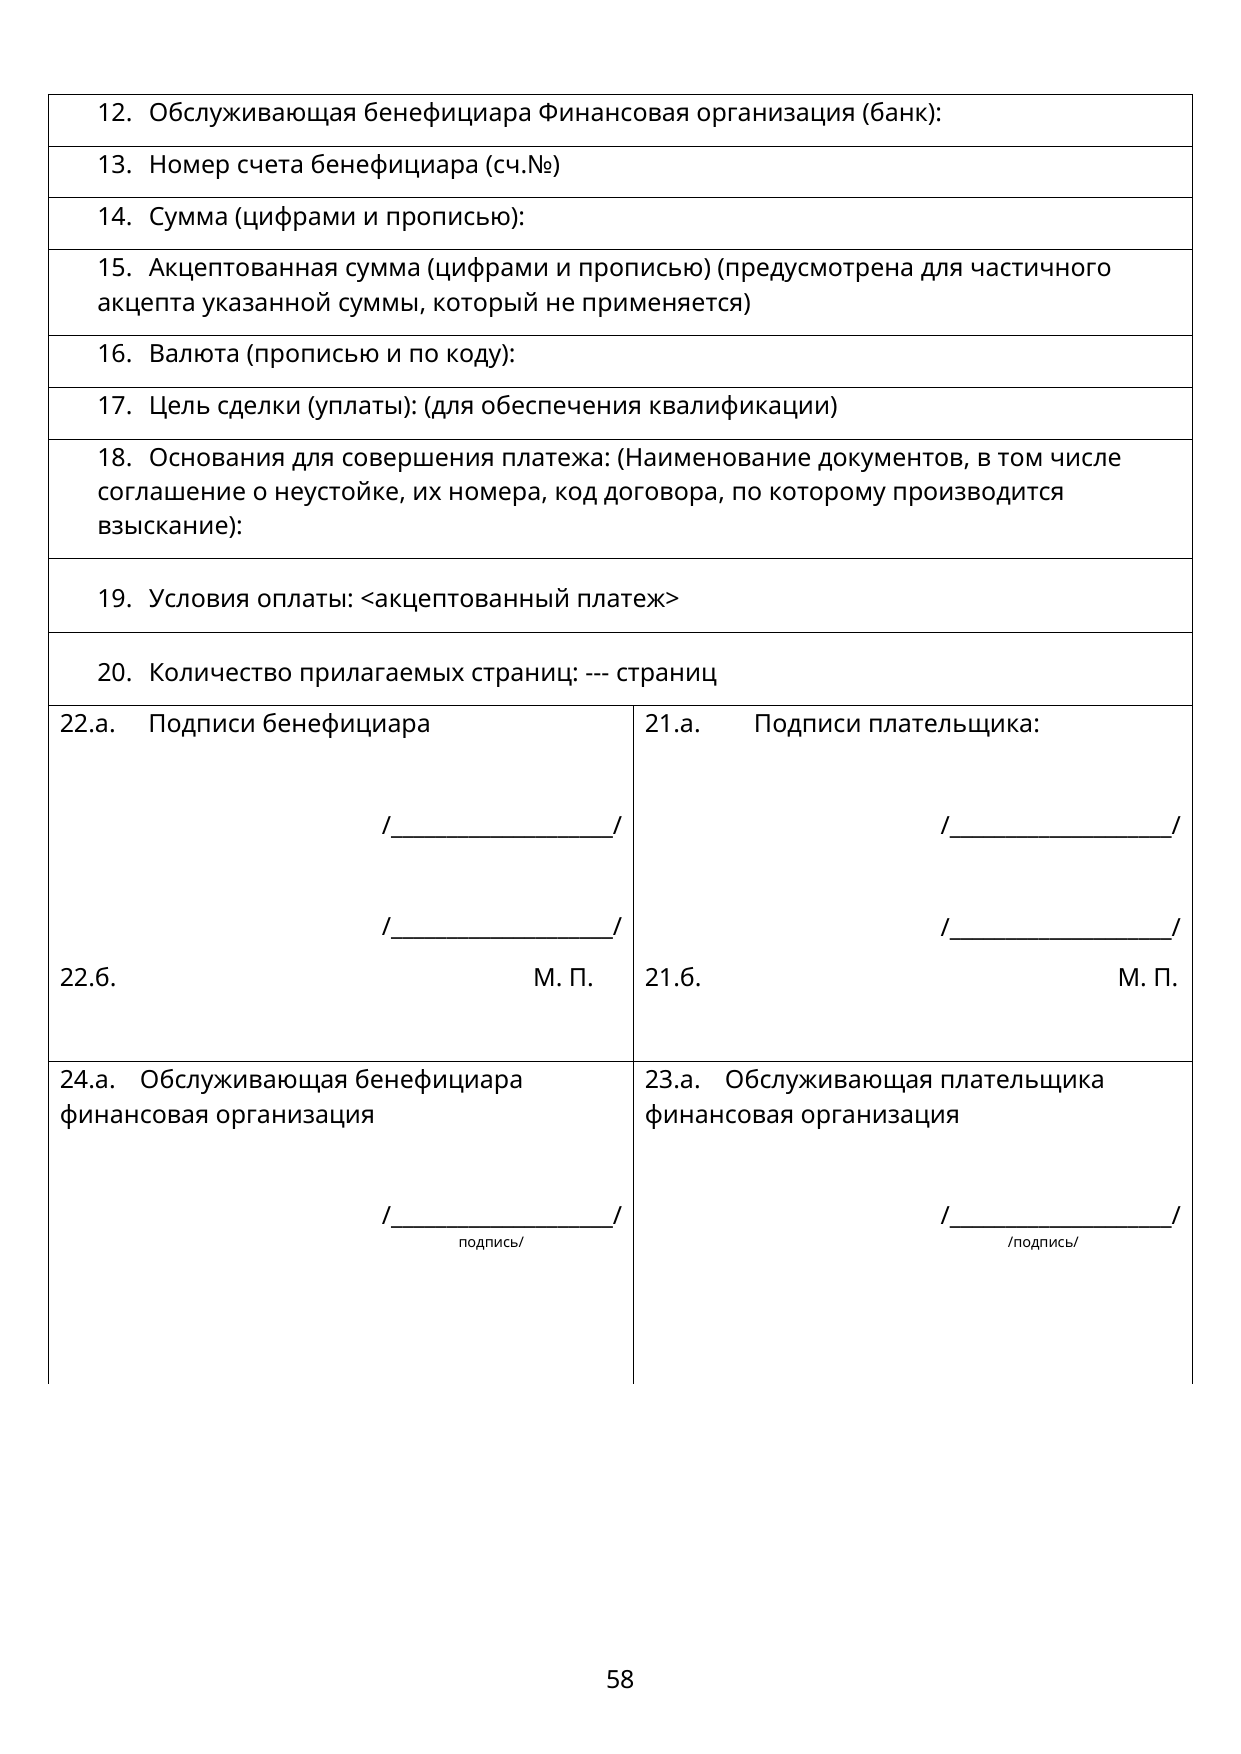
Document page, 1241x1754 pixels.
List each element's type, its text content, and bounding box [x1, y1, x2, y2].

table_cell 16. Валюта (прописью и по коду): [49, 336, 1192, 387]
table_cell 14. Сумма (цифрами и прописью): [49, 198, 1192, 249]
table_cell 13. Номер счета бенефициара (сч.№) [49, 147, 1192, 197]
table_cell 24.а. Обслуживающая бенефициара финансовая организация /____________________/ подпись/ [49, 1062, 633, 1384]
table_cell 20. Количество прилагаемых страниц: --- страниц [49, 633, 1192, 705]
table_cell 18. Основания для совершения платежа: (Наименование документов, в том числе соглашение о неустойке, их номера, код договора, по которому производится взыскание): [49, 440, 1192, 558]
table_cell 21.а. Подписи плательщика: /____________________/ /____________________/ 21.б. М. П. [634, 706, 1192, 1061]
table_cell 23.а. Обслуживающая плательщика финансовая организация /____________________/ /подпись/ [634, 1062, 1192, 1384]
table_cell 15. Акцептованная сумма (цифрами и прописью) (предусмотрена для частичного акцепта указанной суммы, который не применяется) [49, 250, 1192, 335]
table_cell 12. Обслуживающая бенефициара Финансовая организация (банк): [49, 95, 1192, 146]
table_cell 19. Условия оплаты: <акцептованный платеж> [49, 559, 1192, 632]
table_cell 17. Цель сделки (уплаты): (для обеспечения квалификации) [49, 388, 1192, 438]
table_cell 22.а. Подписи бенефициара /____________________/ /____________________/ 22.б. М. П. [49, 706, 633, 1061]
